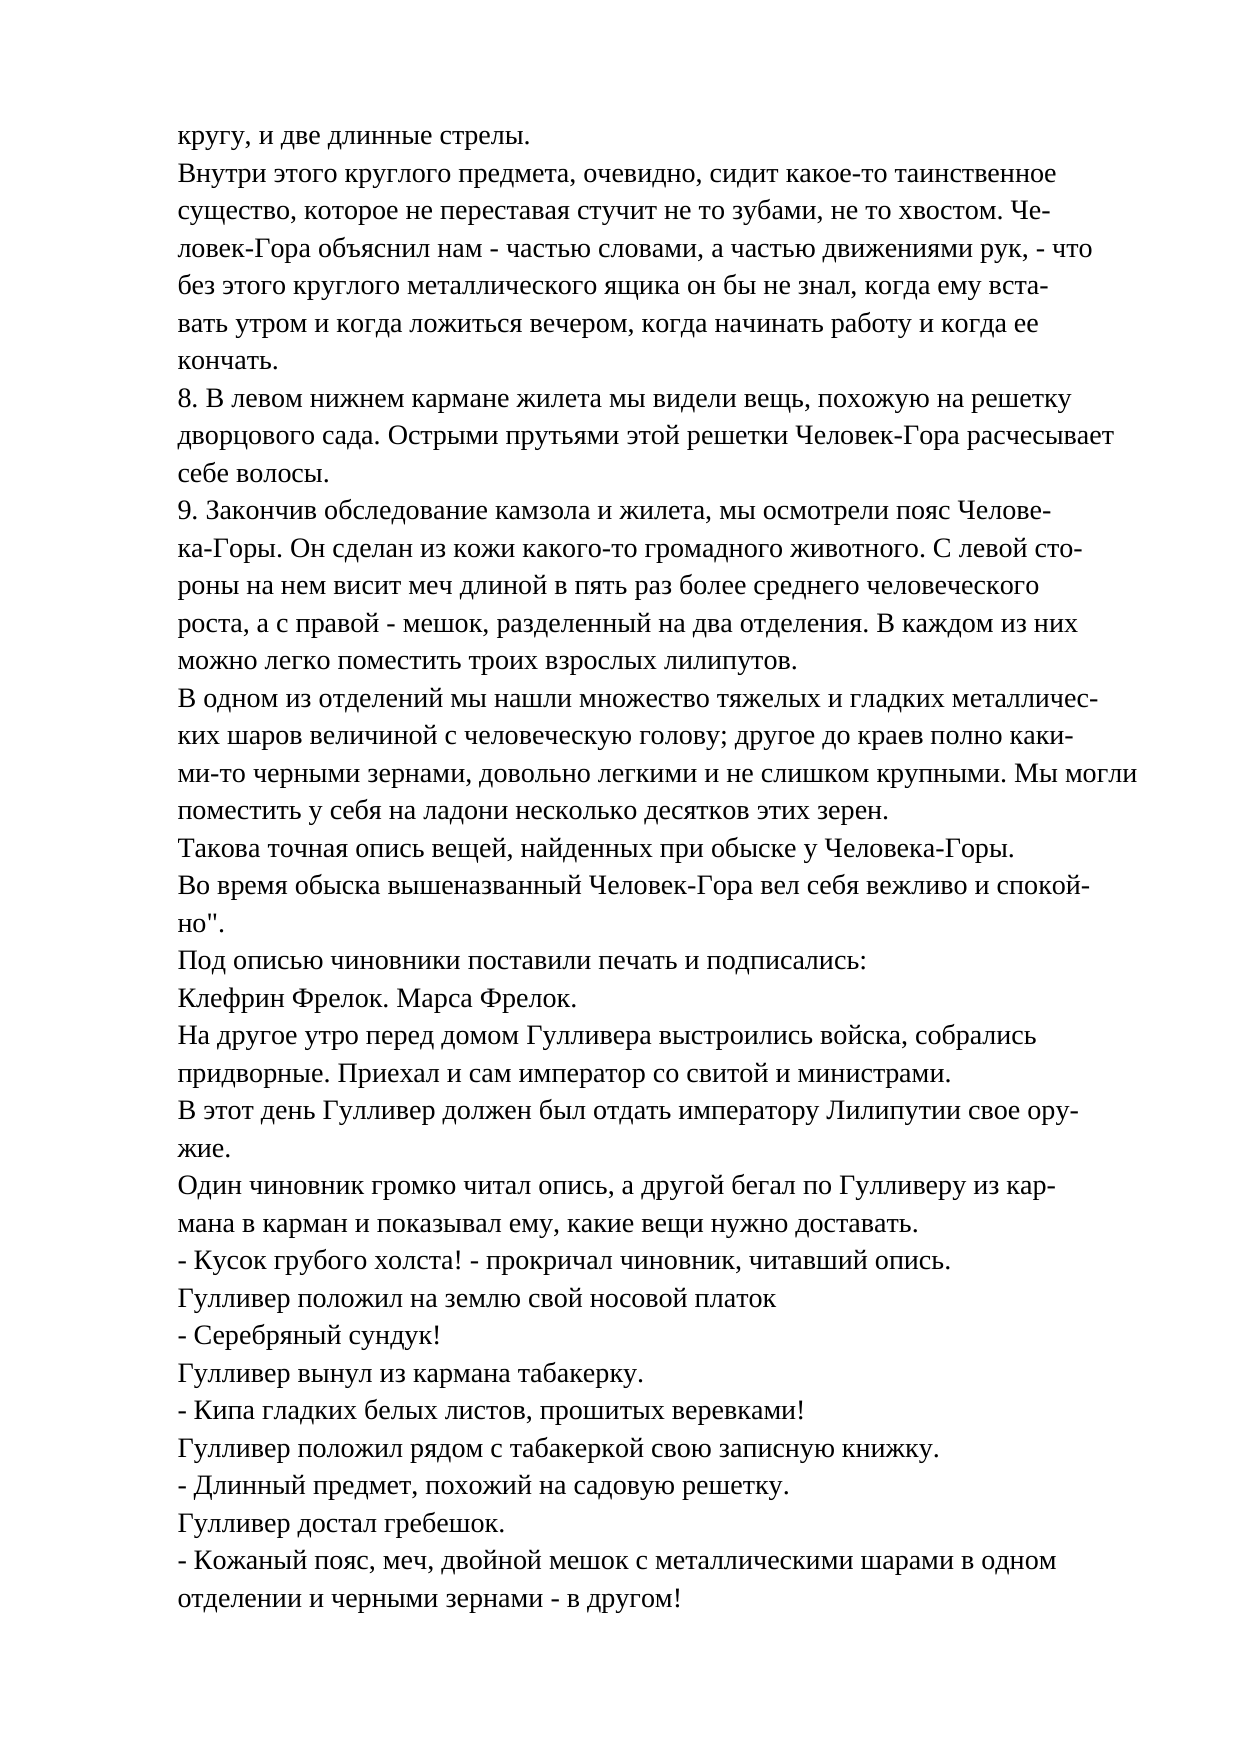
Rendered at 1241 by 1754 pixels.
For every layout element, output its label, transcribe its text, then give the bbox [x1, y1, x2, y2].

text Гулливер положил рядом с табакеркой свою записную книжку. [177, 1431, 1152, 1463]
text кругу, и две длинные стрелы. [177, 118, 1152, 151]
text можно легко поместить троих взрослых лилипутов. [177, 643, 1152, 676]
text себе волосы. [177, 456, 1152, 488]
text - Длинный предмет, похожий на садовую решетку. [177, 1468, 1152, 1501]
text кончать. [177, 343, 1152, 376]
text поместить у себя на ладони несколько десятков этих зерен. [177, 793, 1152, 826]
text без этого круглого металлического ящика он бы не знал, когда ему вста- [177, 268, 1152, 301]
text На другое утро перед домом Гулливера выстроились войска, собрались [177, 1018, 1152, 1051]
text В этот день Гулливер должен был отдать императору Лилипутии свое ору- [177, 1093, 1152, 1126]
text но". [177, 906, 1152, 938]
text ми-то черными зернами, довольно легкими и не слишком крупными. Мы могли [177, 756, 1152, 788]
text мана в карман и показывал ему, какие вещи нужно доставать. [177, 1206, 1152, 1238]
text - Серебряный сундук! [177, 1318, 1152, 1351]
text Один чиновник громко читал опись, а другой бегал по Гулливеру из кар- [177, 1168, 1152, 1201]
text Гулливер достал гребешок. [177, 1506, 1152, 1538]
text - Кипа гладких белых листов, прошитых веревками! [177, 1393, 1152, 1426]
text существо, которое не переставая стучит не то зубами, не то хвостом. Че- [177, 193, 1152, 226]
text ловек-Гора объяснил нам - частью словами, а частью движениями рук, - что [177, 231, 1152, 263]
text вать утром и когда ложиться вечером, когда начинать работу и когда ее [177, 306, 1152, 338]
text 9. Закончив обследование камзола и жилета, мы осмотрели пояс Челове- [177, 493, 1152, 526]
text Под описью чиновники поставили печать и подписались: [177, 943, 1152, 976]
text роны на нем висит меч длиной в пять раз более среднего человеческого [177, 568, 1152, 601]
text - Кожаный пояс, меч, двойной мешок с металлическими шарами в одном [177, 1543, 1152, 1576]
text 8. В левом нижнем кармане жилета мы видели вещь, похожую на решетку [177, 381, 1152, 413]
text Гулливер вынул из кармана табакерку. [177, 1356, 1152, 1388]
text роста, а с правой - мешок, разделенный на два отделения. В каждом из них [177, 606, 1152, 638]
text - Кусок грубого холста! - прокричал чиновник, читавший опись. [177, 1243, 1152, 1276]
text дворцового сада. Острыми прутьями этой решетки Человек-Гора расчесывает [177, 418, 1152, 451]
text Во время обыска вышеназванный Человек-Гора вел себя вежливо и спокой- [177, 868, 1152, 901]
text Клефрин Фрелок. Марса Фрелок. [177, 981, 1152, 1013]
text отделении и черными зернами - в другом! [177, 1581, 1152, 1613]
text ких шаров величиной с человеческую голову; другое до краев полно каки- [177, 718, 1152, 751]
text В одном из отделений мы нашли множество тяжелых и гладких металличес- [177, 681, 1152, 713]
text придворные. Приехал и сам император со свитой и министрами. [177, 1056, 1152, 1088]
text Гулливер положил на землю свой носовой платок [177, 1281, 1152, 1313]
text жие. [177, 1131, 1152, 1163]
text Такова точная опись вещей, найденных при обыске у Человека-Горы. [177, 831, 1152, 863]
text ка-Горы. Он сделан из кожи какого-то громадного животного. С левой сто- [177, 531, 1152, 563]
text Внутри этого круглого предмета, очевидно, сидит какое-то таинственное [177, 156, 1152, 188]
